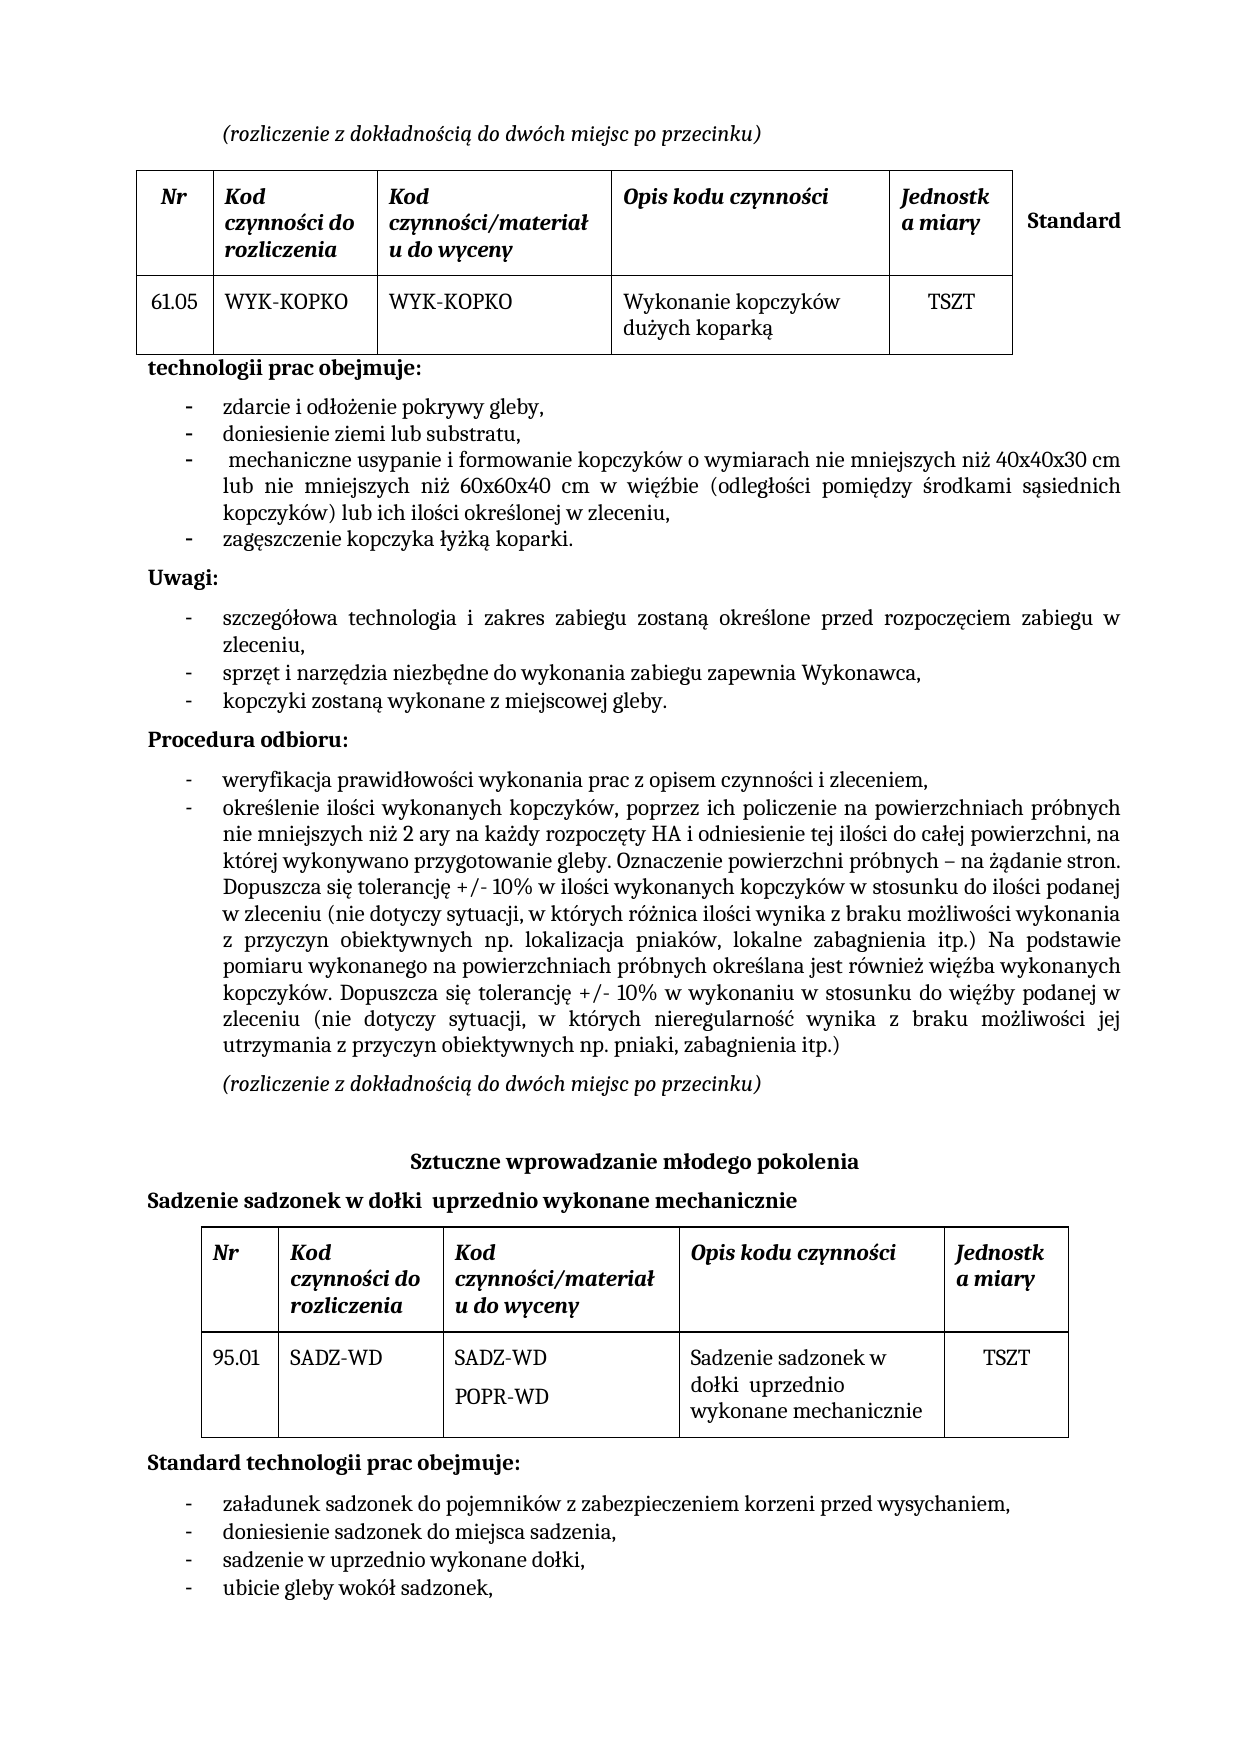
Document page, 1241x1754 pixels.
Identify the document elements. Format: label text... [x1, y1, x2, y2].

table_cell SADZ-WD [279, 1333, 443, 1437]
list szczegółowa technologia i zakres zabiegu zostaną określone przed rozpoczęciem zabiegu w zleceniu, [185, 603, 1122, 658]
table_header Opis kodu czynności [680, 1228, 944, 1331]
list doniesienie ziemi lub substratu, [185, 420, 1122, 447]
table_header Nr [202, 1228, 278, 1331]
list zagęszczenie kopczyka łyżką koparki. [185, 526, 1122, 552]
list załadunek sadzonek do pojemników z zabezpieczeniem korzeni przed wysychaniem, [185, 1489, 1122, 1517]
text Standard technologii prac obejmuje: [148, 1450, 1122, 1476]
table_cell TSZT [945, 1333, 1068, 1437]
text Standard technologii prac obejmuje: [148, 208, 1122, 381]
list sadzenie w uprzednio wykonane dołki, [185, 1545, 1122, 1573]
table_header Jednostka miary [890, 171, 1012, 275]
list mechaniczne usypanie i formowanie kopczyków o wymiarach nie mniejszych niż 40x40x30 cm lub nie mniejszych niż 60x60x40 cm w więźbie (odległości pomiędzy środkami sąsiednich kopczyków) lub ich ilości określonej w zleceniu, [185, 447, 1122, 526]
text (rozliczenie z dokładnością do dwóch miejsc po przecinku) [148, 120, 1122, 147]
table_header Nr [137, 171, 213, 275]
text Sztuczne wprowadzanie młodego pokolenia [148, 1149, 1122, 1175]
text Sadzenie sadzonek w dołki uprzednio wykonane mechanicznie [148, 1187, 1122, 1214]
list ubicie gleby wokół sadzonek, [185, 1573, 1122, 1601]
table_header Opis kodu czynności [612, 171, 889, 275]
text (rozliczenie z dokładnością do dwóch miejsc po przecinku) [148, 1071, 1122, 1097]
list zdarcie i odłożenie pokrywy gleby, [185, 394, 1122, 420]
text Uwagi: [148, 564, 1122, 591]
table_cell Sadzenie sadzonek w dołki uprzednio wykonane mechanicznie [680, 1333, 944, 1437]
table_cell TSZT [890, 276, 1012, 354]
list doniesienie sadzonek do miejsca sadzenia, [185, 1517, 1122, 1545]
list określenie ilości wykonanych kopczyków, poprzez ich policzenie na powierzchniach próbnych nie mniejszych niż 2 ary na każdy rozpoczęty HA i odniesienie tej ilości do całej powierzchni, na której wykonywano przygotowanie gleby. Oznaczenie powierzchni próbnych – na żądanie stron. Dopuszcza się tolerancję +/- 10% w ilości wykonanych kopczyków w stosunku do ilości podanej w zleceniu (nie dotyczy sytuacji, w których różnica ilości wynika z braku możliwości wykonania z przyczyn obiektywnych np. lokalizacja pniaków, lokalne zabagnienia itp.) Na podstawie pomiaru wykonanego na powierzchniach próbnych określana jest również więźba wykonanych kopczyków. Dopuszcza się tolerancję +/- 10% w wykonaniu w stosunku do więźby podanej w zleceniu (nie dotyczy sytuacji, w których nieregularność wynika z braku możliwości jej utrzymania z przyczyn obiektywnych np. pniaki, zabagnienia itp.) [185, 793, 1122, 1058]
table_header Kod czynności/materiału do wyceny [378, 171, 611, 275]
table_cell 61.05 [137, 276, 213, 354]
table_cell SADZ-WD POPR-WD [444, 1333, 679, 1437]
text Procedura odbioru: [148, 726, 1122, 753]
list kopczyki zostaną wykonane z miejscowej gleby. [185, 686, 1122, 714]
table_cell 95.01 [202, 1333, 278, 1437]
table_header Kod czynności do rozliczenia [279, 1228, 443, 1331]
table_header Jednostka miary [945, 1228, 1068, 1331]
list weryfikacja prawidłowości wykonania prac z opisem czynności i zleceniem, [185, 765, 1122, 793]
table_header Kod czynności/materiału do wyceny [444, 1228, 679, 1331]
table_header Kod czynności do rozliczenia [214, 171, 377, 275]
table_cell WYK-KOPKO [378, 276, 611, 354]
table_cell WYK-KOPKO [214, 276, 377, 354]
list sprzęt i narzędzia niezbędne do wykonania zabiegu zapewnia Wykonawca, [185, 658, 1122, 686]
table_cell Wykonanie kopczyków dużych koparką [612, 276, 889, 354]
